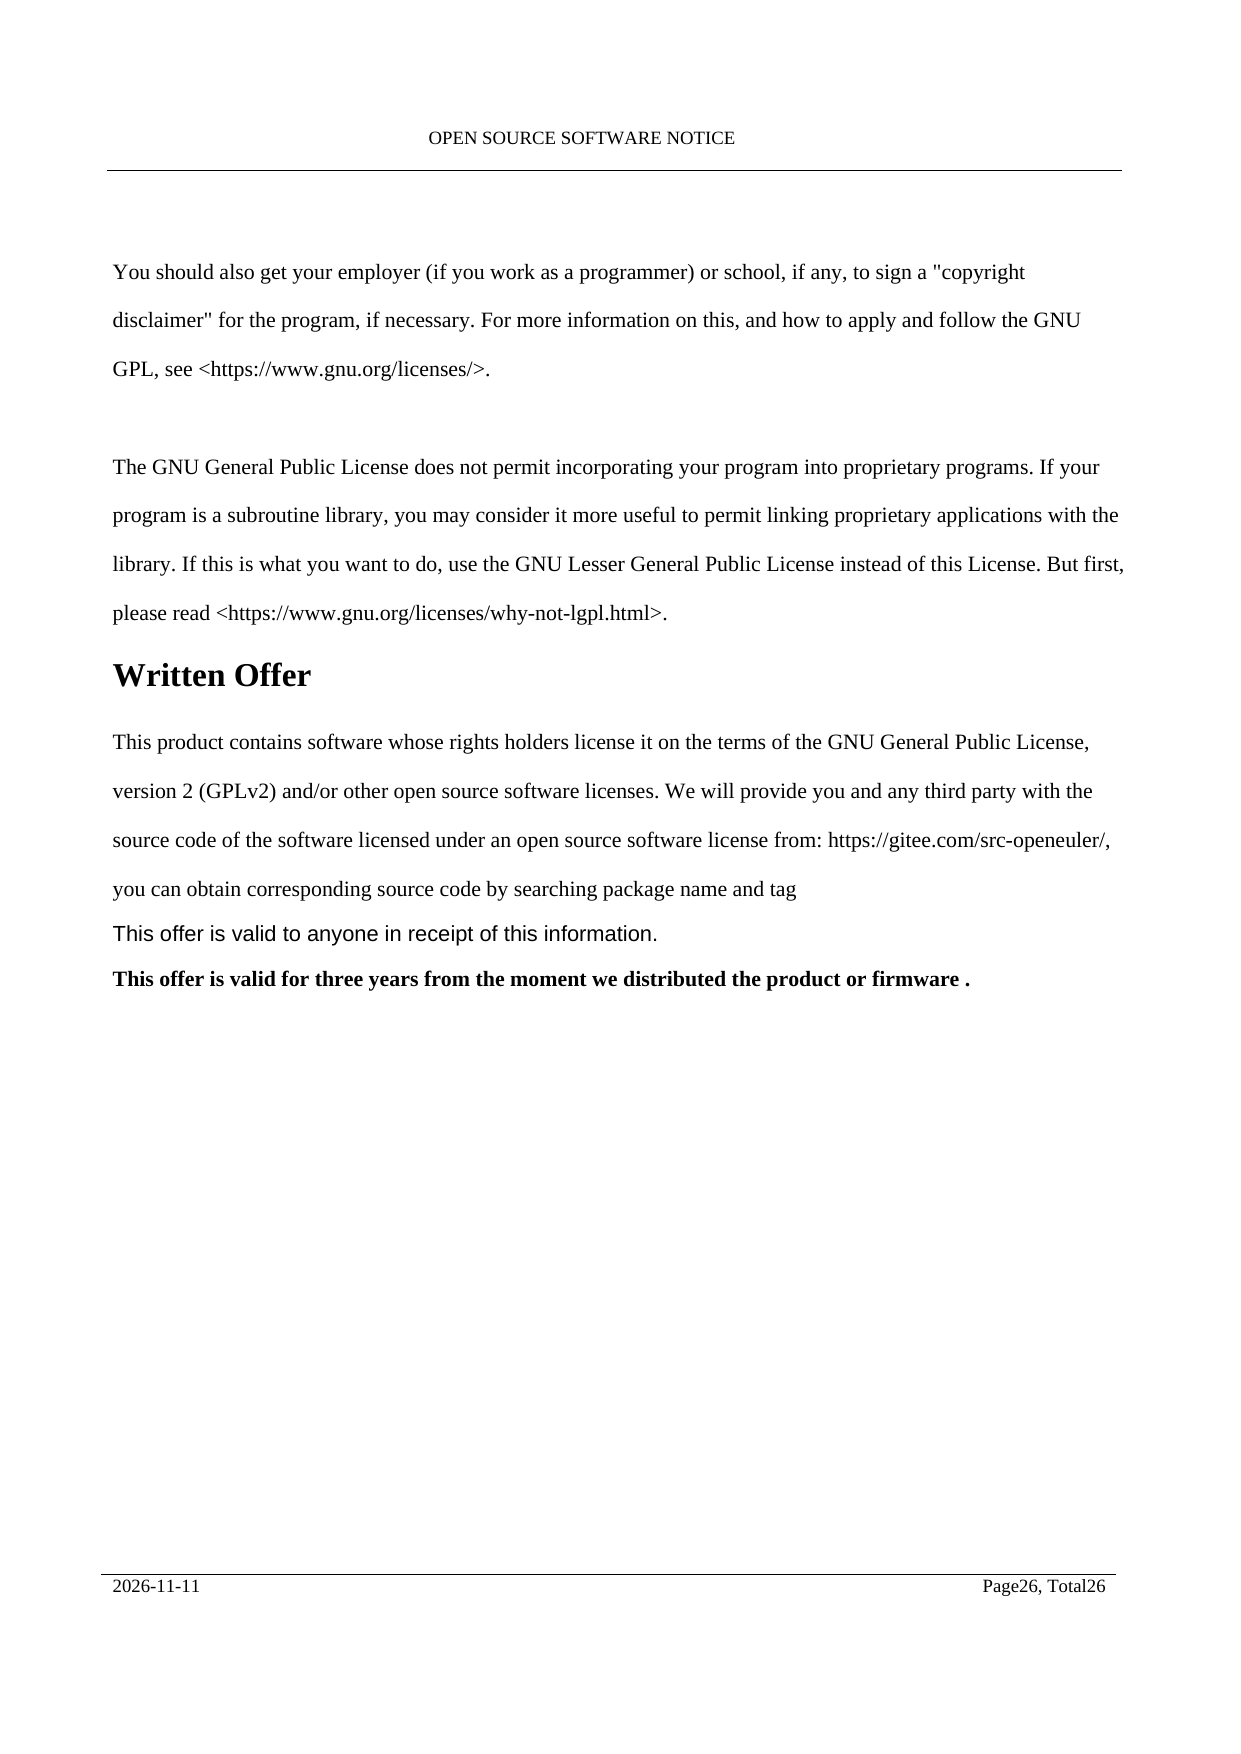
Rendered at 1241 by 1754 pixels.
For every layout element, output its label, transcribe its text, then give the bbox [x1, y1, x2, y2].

text Written Offer [112, 641, 1128, 706]
text This offer is valid for three years from the moment we distributed the product or firmware . [112, 962, 1128, 994]
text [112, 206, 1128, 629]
text This product contains software whose rights holders license it on the terms of the GNU General Public License, version 2 (GPLv2) and/or other open source software licenses. We will provide you and any third party with the source code of the software licensed under an open source software license from: https://gitee.com/src-openeuler/, you can obtain corresponding source code by searching package name and tag [112, 726, 1128, 904]
text This offer is valid to anyone in receipt of this information. [112, 917, 1128, 949]
